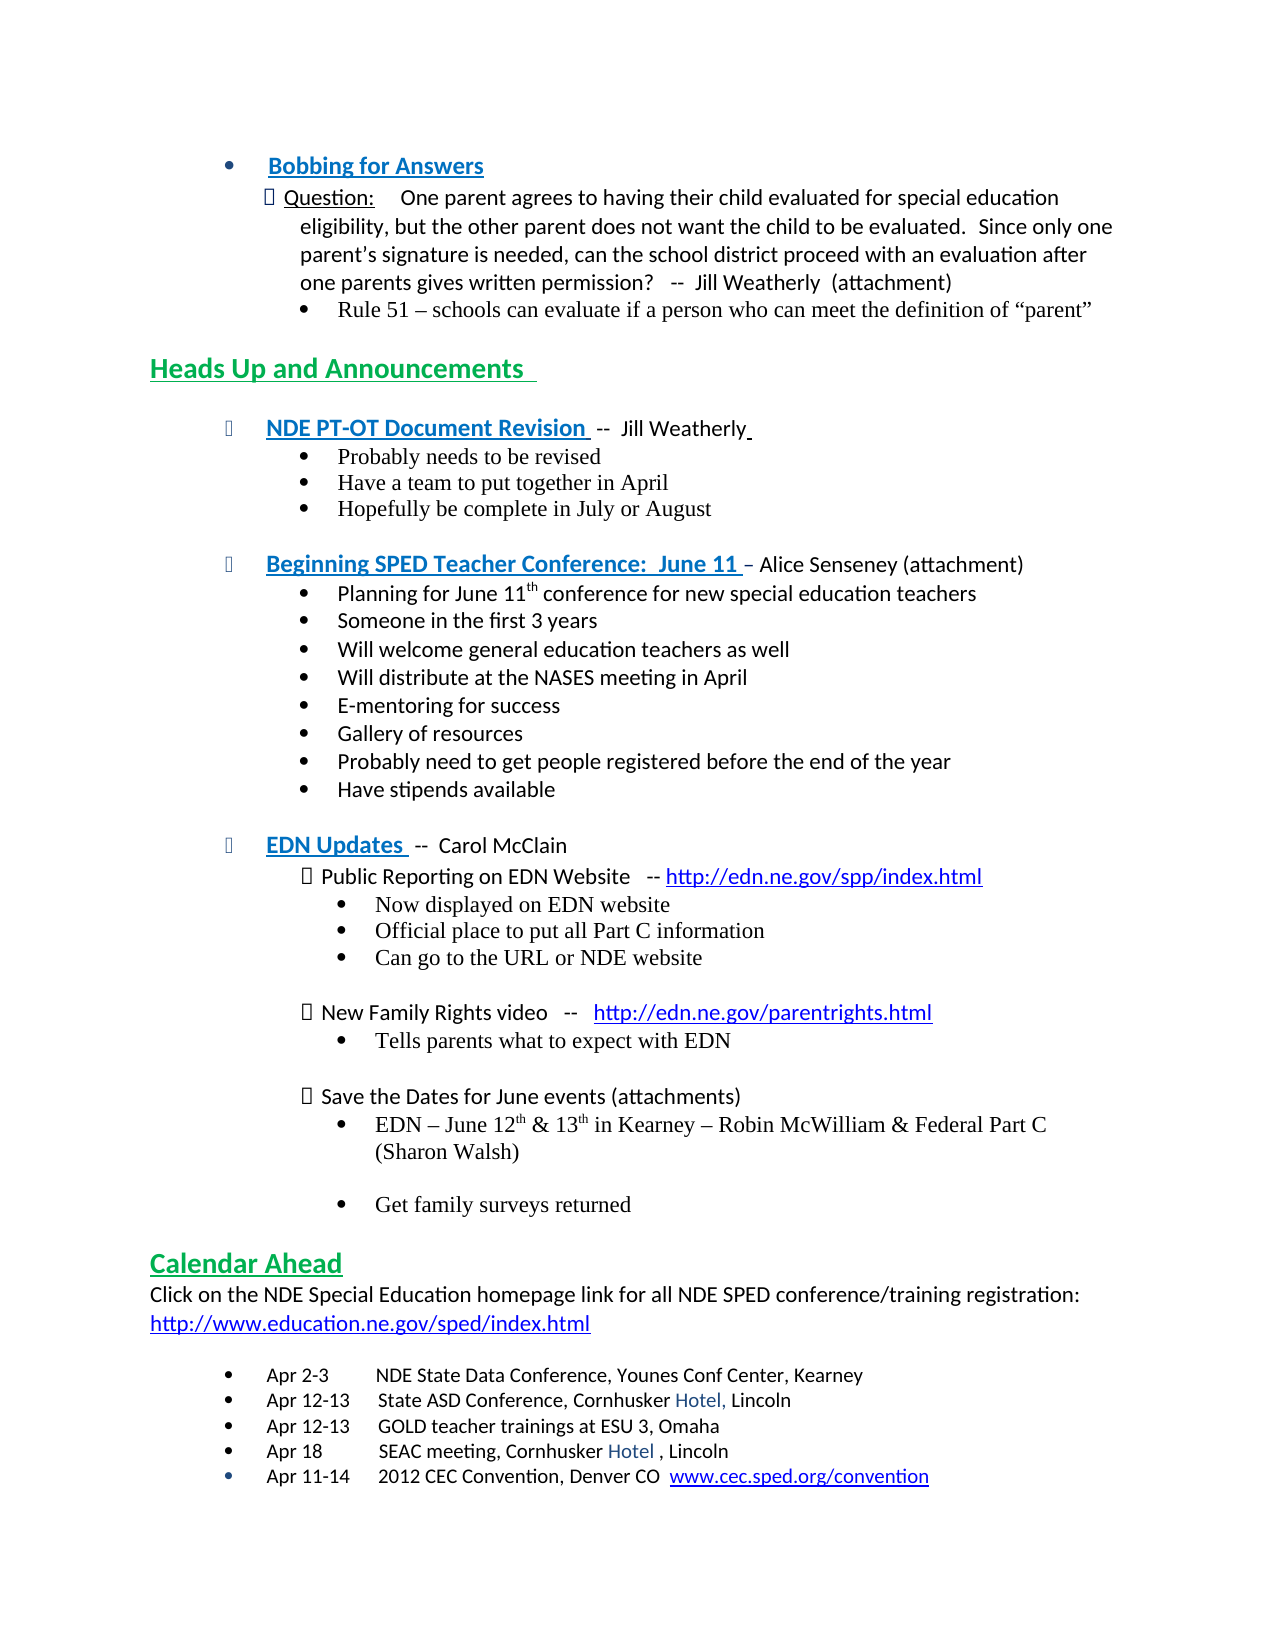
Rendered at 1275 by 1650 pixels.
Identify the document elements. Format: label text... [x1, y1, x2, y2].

text  Bobbing for Answers [225, 150, 1125, 181]
list EDN – June 12th & 13th in Kearney – Robin McWilliam & Federal Part C (Sharon Walsh) [337, 1112, 1125, 1164]
list E-mentoring for success [300, 691, 1125, 719]
list Hopefully be complete in July or August [300, 495, 1125, 522]
text  Beginning SPED Teacher Conference: June 11 – Alice Senseney (attachment) [225, 548, 1125, 579]
text  New Family Rights video -- http://edn.ne.gov/parentrights.html [300, 996, 1125, 1028]
text  Save the Dates for June events (attachments) [300, 1080, 1125, 1112]
text  Apr 18 SEAC meeting, Cornhusker Hotel , Lincoln [225, 1438, 1125, 1464]
text  Public Reporting on EDN Website -- http://edn.ne.gov/spp/index.html [300, 860, 1125, 891]
text  Question: One parent agrees to having their child evaluated for special education eligibility, but the other parent does not want the child to be evaluated. Since only one parent’s signature is needed, can the school district proceed with an evaluation after one parents gives written permission? -- Jill Weatherly (attachment) [262, 181, 1125, 296]
text Calendar Ahead [150, 1245, 1125, 1281]
text Click on the NDE Special Education homepage link for all NDE SPED conference/training registration: [150, 1281, 1125, 1309]
text  Apr 11-14 2012 CEC Convention, Denver CO www.cec.sped.org/convention [225, 1464, 1125, 1489]
list Can go to the URL or NDE website [337, 944, 1125, 970]
text http://www.education.ne.gov/sped/index.html [150, 1309, 1125, 1337]
text  NDE PT-OT Document Revision -- Jill Weatherly [225, 412, 1125, 443]
text  EDN Updates -- Carol McClain [225, 829, 1125, 860]
list Have a team to put together in April [300, 469, 1125, 495]
list Planning for June 11th conference for new special education teachers [300, 579, 1125, 607]
list Rule 51 – schools can evaluate if a person who can meet the definition of “parent” [300, 296, 1125, 322]
list Will distribute at the NASES meeting in April [300, 663, 1125, 691]
list Someone in the first 3 years [300, 607, 1125, 635]
list Now displayed on EDN website [337, 891, 1125, 917]
text  Apr 12-13 GOLD teacher trainings at ESU 3, Omaha [225, 1413, 1125, 1438]
list Have stipends available [300, 775, 1125, 803]
list Will welcome general education teachers as well [300, 635, 1125, 663]
text  Apr 12-13 State ASD Conference, Cornhusker Hotel, Lincoln [225, 1387, 1125, 1413]
list Probably need to get people registered before the end of the year [300, 747, 1125, 775]
list Gallery of resources [300, 719, 1125, 747]
list Probably needs to be revised [300, 443, 1125, 469]
text Heads Up and Announcements [150, 350, 1125, 386]
list Get family surveys returned [337, 1191, 1125, 1217]
text  Apr 2-3 NDE State Data Conference, Younes Conf Center, Kearney [225, 1362, 1125, 1387]
list Official place to put all Part C information [337, 917, 1125, 944]
list Tells parents what to expect with EDN [337, 1028, 1125, 1054]
